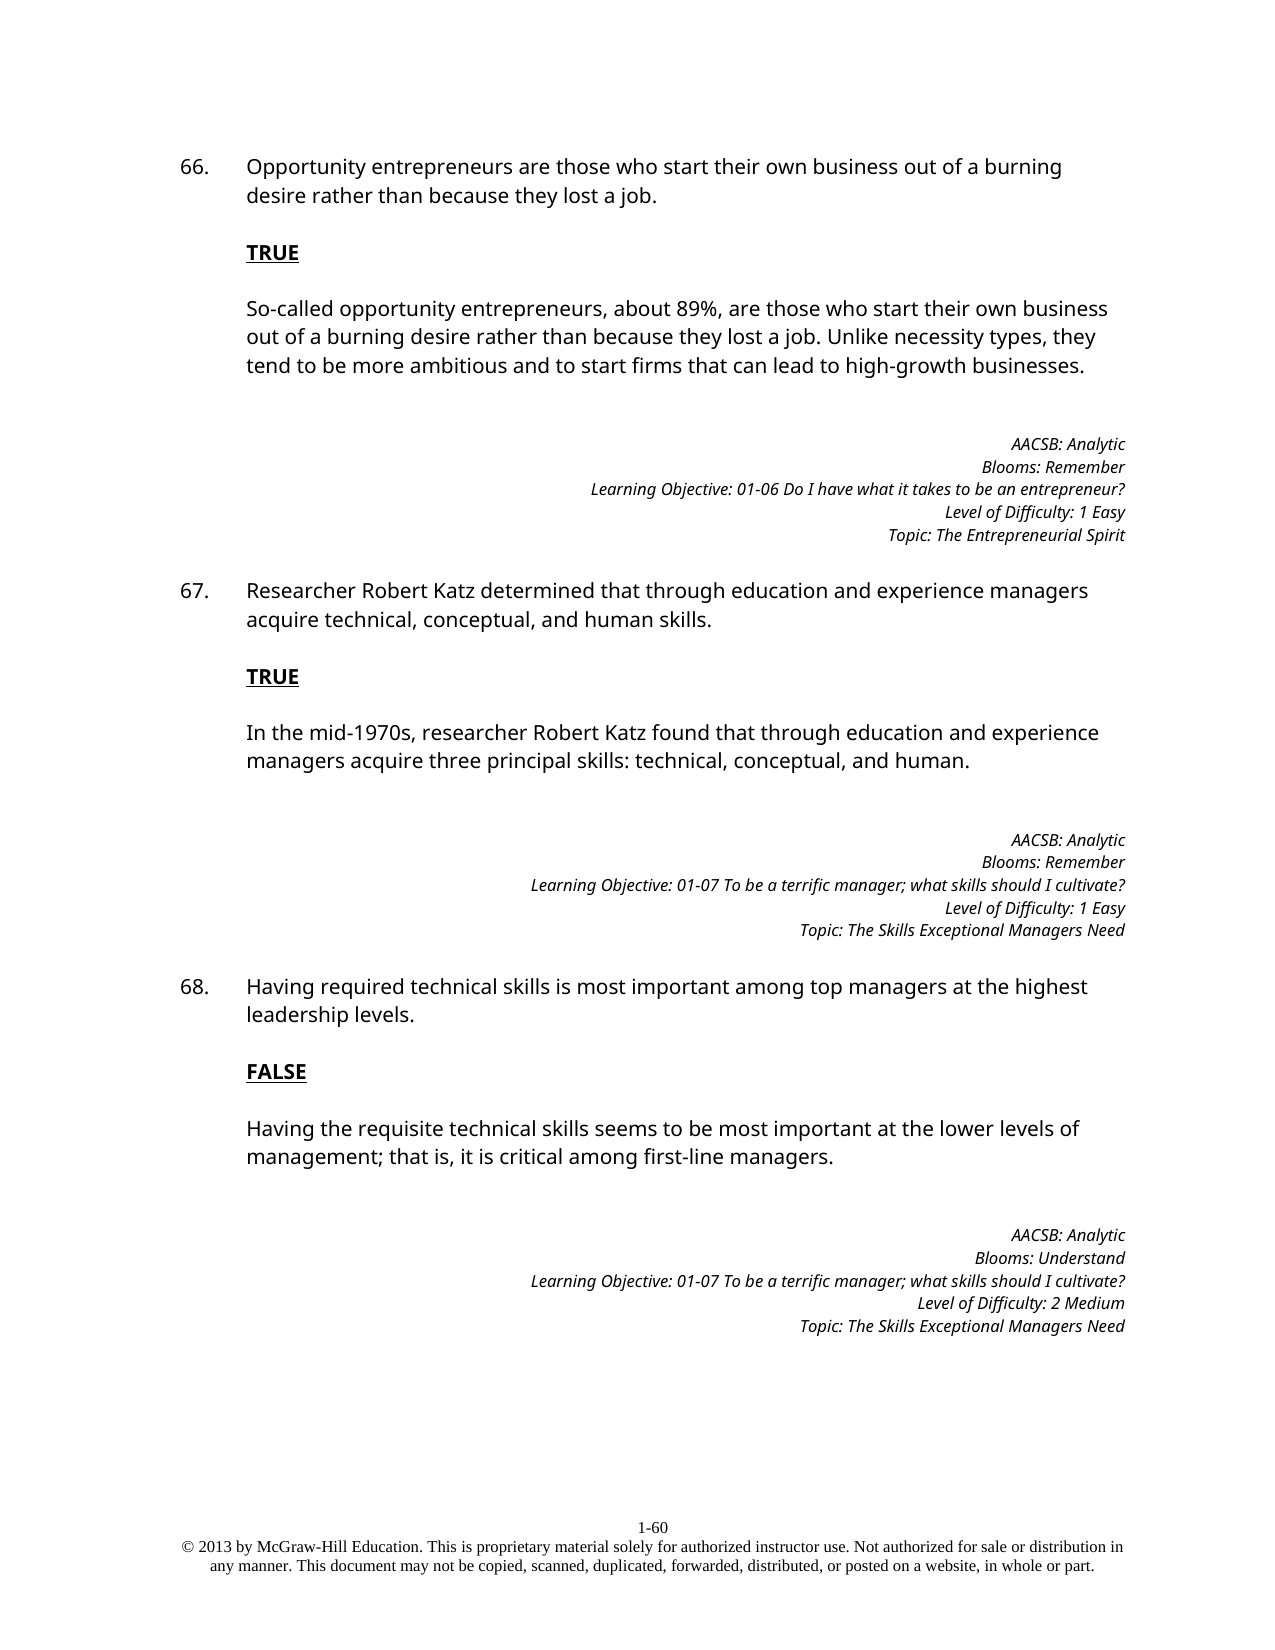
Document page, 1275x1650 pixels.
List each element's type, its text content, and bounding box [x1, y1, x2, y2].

table_header Researcher Robert Katz determined that through education and experience managers acquire technical, conceptual, and human skills. TRUE In the mid-1970s, researcher Robert Katz found that through education and experience managers acquire three principal skills: technical, conceptual, and human. [246, 577, 1125, 803]
table_header AACSB: Analytic Blooms: Remember Learning Objective: 01-07 To be a terrific manager; what skills should I cultivate? Level of Difficulty: 1 Easy Topic: The Skills Exceptional Managers Need [180, 828, 1125, 970]
table_header Opportunity entrepreneurs are those who start their own business out of a burning desire rather than because they lost a job. TRUE So-called opportunity entrepreneurs, about 89%, are those who start their own business out of a burning desire rather than because they lost a job. Unlike necessity types, they tend to be more ambitious and to start firms that can lead to high-growth businesses. [246, 153, 1125, 407]
table_header 66. [180, 153, 246, 407]
table_header Having required technical skills is most important among top managers at the highest leadership levels. FALSE Having the requisite technical skills seems to be most important at the lower levels of management; that is, it is critical among first-line managers. [246, 972, 1125, 1198]
table_header 67. [180, 577, 246, 803]
table_header AACSB: Analytic Blooms: Remember Learning Objective: 01-06 Do I have what it takes to be an entrepreneur? Level of Difficulty: 1 Easy Topic: The Entrepreneurial Spirit [180, 433, 1125, 574]
table_header 68. [180, 972, 246, 1198]
